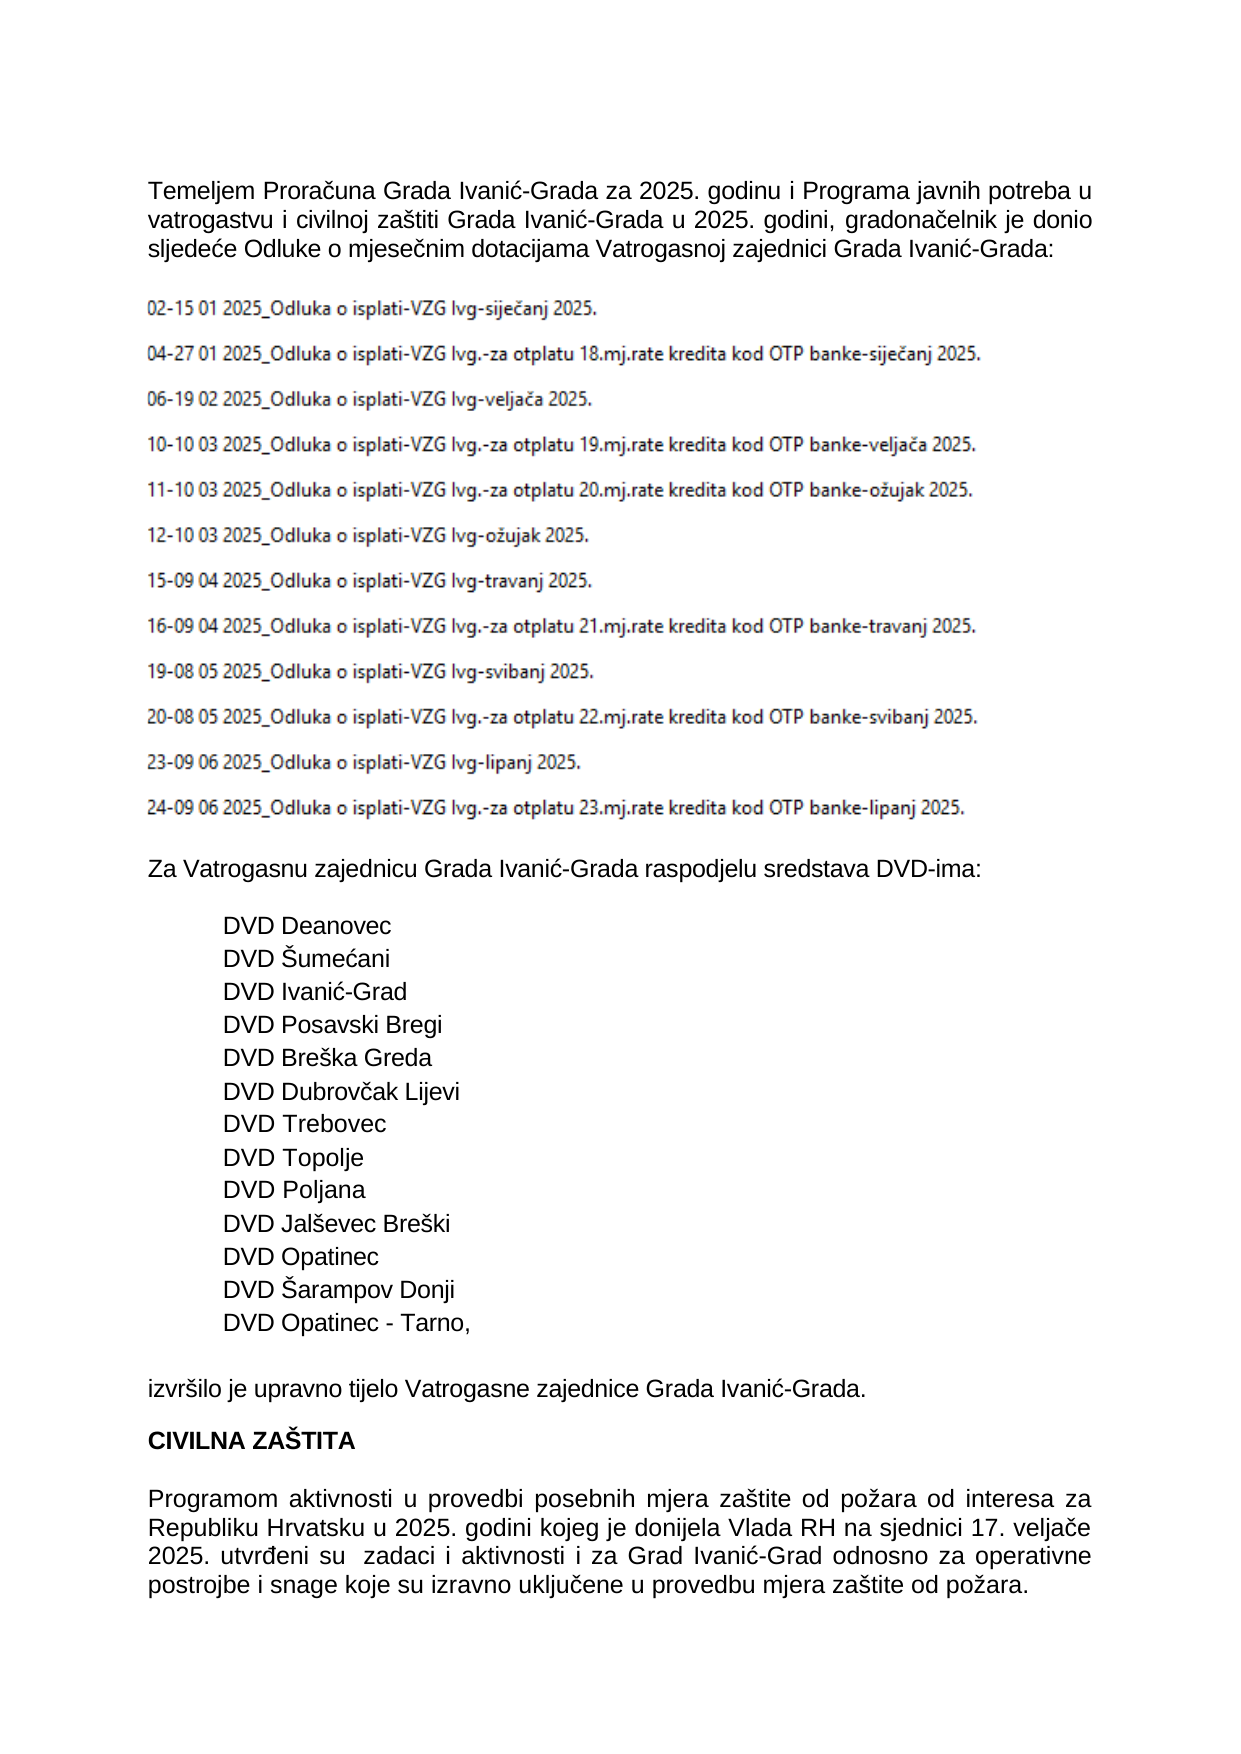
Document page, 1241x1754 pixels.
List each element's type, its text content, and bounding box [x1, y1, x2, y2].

text DVD Topolje [148, 1142, 1093, 1171]
text DVD Poljana [148, 1176, 1093, 1204]
text DVD Opatinec - Tarno, [148, 1308, 1093, 1336]
text DVD Ivanić-Grad [148, 977, 1093, 1006]
text Temeljem Proračuna Grada Ivanić-Grada za 2025. godinu i Programa javnih potreba u vatrogastvu i civilnoj zaštiti Grada Ivanić-Grada u 2025. godini, gradonačelnik je donio sljedeće Odluke o mjesečnim dotacijama Vatrogasnoj zajednici Grada Ivanić-Grada: [148, 176, 1093, 263]
text Za Vatrogasnu zajednicu Grada Ivanić-Grada raspodjelu sredstava DVD-ima: [148, 854, 1093, 883]
text CIVILNA ZAŠTITA [148, 1426, 1093, 1455]
text DVD Posavski Bregi [148, 1010, 1093, 1039]
text DVD Dubrovčak Lijevi [148, 1076, 1093, 1105]
text Programom aktivnosti u provedbi posebnih mjera zaštite od požara od interesa za Republiku Hrvatsku u 2025. godini kojeg je donijela Vlada RH na sjednici 17. veljače 2025. utvrđeni su zadaci i aktivnosti i za Grad Ivanić-Grad odnosno za operativne postrojbe i snage koje su izravno uključene u provedbu mjera zaštite od požara. [148, 1484, 1093, 1599]
text DVD Šarampov Donji [148, 1274, 1093, 1303]
text DVD Opatinec [148, 1242, 1093, 1270]
text DVD Deanovec [148, 911, 1093, 940]
text DVD Trebovec [148, 1109, 1093, 1138]
picture [147, 291, 1020, 826]
text izvršilo je upravno tijelo Vatrogasne zajednice Grada Ivanić-Grada. [148, 1374, 1093, 1402]
text DVD Jalševec Breški [148, 1208, 1093, 1237]
text DVD Breška Greda [148, 1043, 1093, 1072]
text DVD Šumećani [148, 944, 1093, 973]
